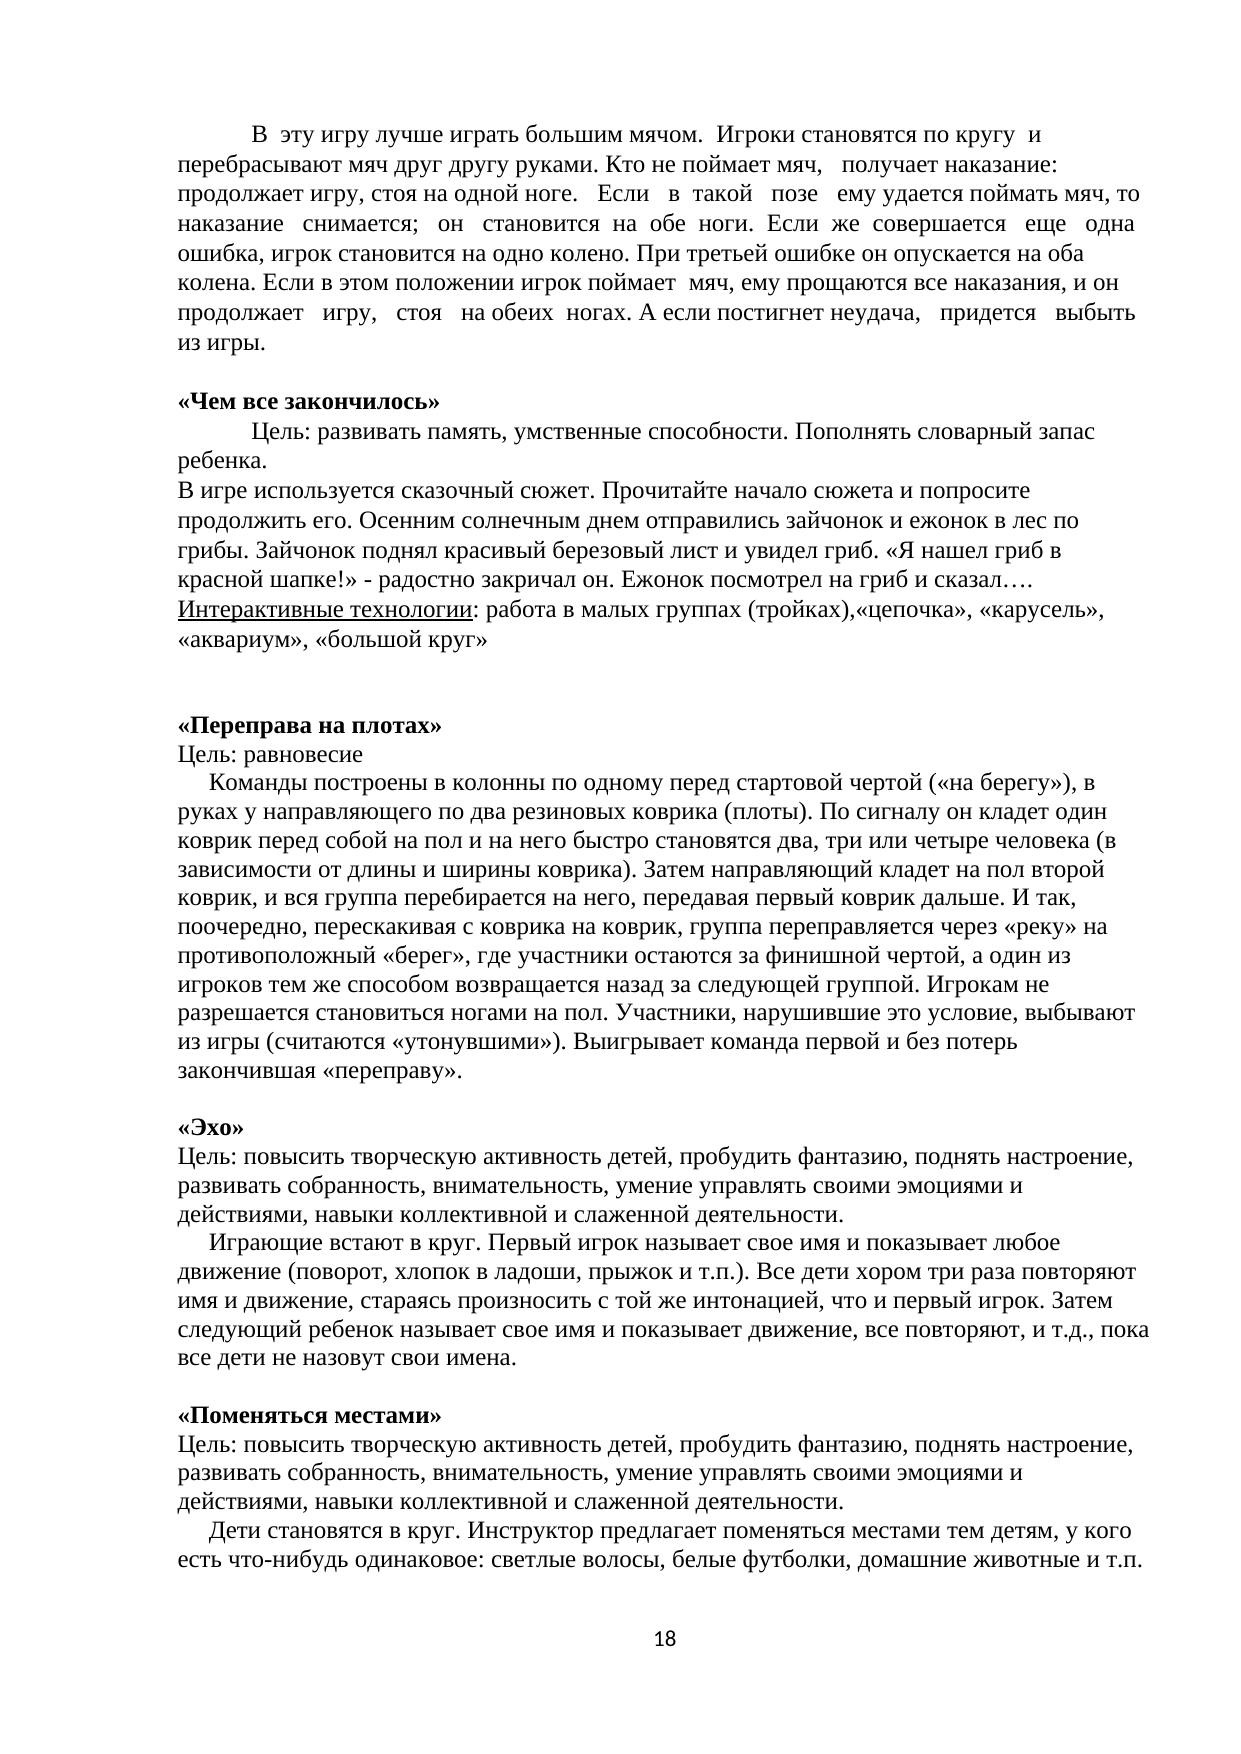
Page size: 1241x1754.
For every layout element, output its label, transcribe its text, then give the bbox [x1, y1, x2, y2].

text Команды построены в колонны по одному перед стартовой чертой («на берегу»), в руках у направляющего по два резиновых коврика (плоты). По сигналу он кладет один коврик перед собой на пол и на него быстро становятся два, три или четыре человека (в зависимости от длины и ширины коврика). Затем направляющий кладет на пол второй коврик, и вся группа перебирается на него, передавая первый коврик дальше. И так, поочередно, перескакивая с коврика на коврик, группа переправляется через «реку» на противоположный «берег», где участники остаются за финишной чертой, а один из игроков тем же способом возвращается назад за следующей группой. Игрокам не разрешается становиться ногами на пол. Участники, нарушившие это условие, выбывают из игры (считаются «утонувшими»). Выигрывает команда первой и без потерь закончившая «переправу». [177, 767, 1152, 1084]
text Цель: равновесие [177, 739, 1152, 767]
text «Эхо» [177, 1112, 1152, 1141]
text «Переправа на плотах» [177, 710, 1152, 739]
text Интерактивные технологии: работа в малых группах (тройках),«цепочка», «карусель», [177, 593, 1152, 623]
text В игре используется сказочный сюжет. Прочитайте начало сюжета и попросите продолжить его. Осенним солнечным днем отправились зайчонок и ежонок в лес по грибы. Зайчонок поднял красивый березовый лист и увидел гриб. «Я нашел гриб в красной шапке!» - радостно закричал он. Ежонок посмотрел на гриб и сказал…. [177, 474, 1152, 593]
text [177, 1515, 1152, 1572]
text «Чем все закончилось» [177, 385, 1152, 415]
text В эту игру лучше играть большим мячом. Игроки становятся по кругу и перебрасывают мяч друг другу руками. Кто не поймает мяч, получает наказание: продолжает игру, стоя на одной ноге. Если в такой позе ему удается поймать мяч, то наказание снимается; он становится на обе ноги. Если же совершается еще одна ошибка, игрок становится на одно колено. При третьей ошибке он опускается на оба колена. Если в этом положении игрок поймает мяч, ему прощаются все наказания, и он продолжает игру, стоя на обеих ногах. А если постигнет неудача, придется выбыть из игры. [177, 118, 1152, 356]
text «Поменяться местами» [177, 1400, 1152, 1429]
text «аквариум», «большой круг» [177, 623, 1152, 652]
text Играющие встают в круг. Первый игрок называет свое имя и показывает любое движение (поворот, хлопок в ладоши, прыжок и т.п.). Все дети хором три раза повторяют имя и движение, стараясь произносить с той же интонацией, что и первый игрок. Затем следующий ребенок называет свое имя и показывает движение, все повторяют, и т.д., пока все дети не назовут свои имена. [177, 1227, 1152, 1371]
text Цель: развивать память, умственные способности. Пополнять словарный запас ребенка. [177, 415, 1152, 474]
